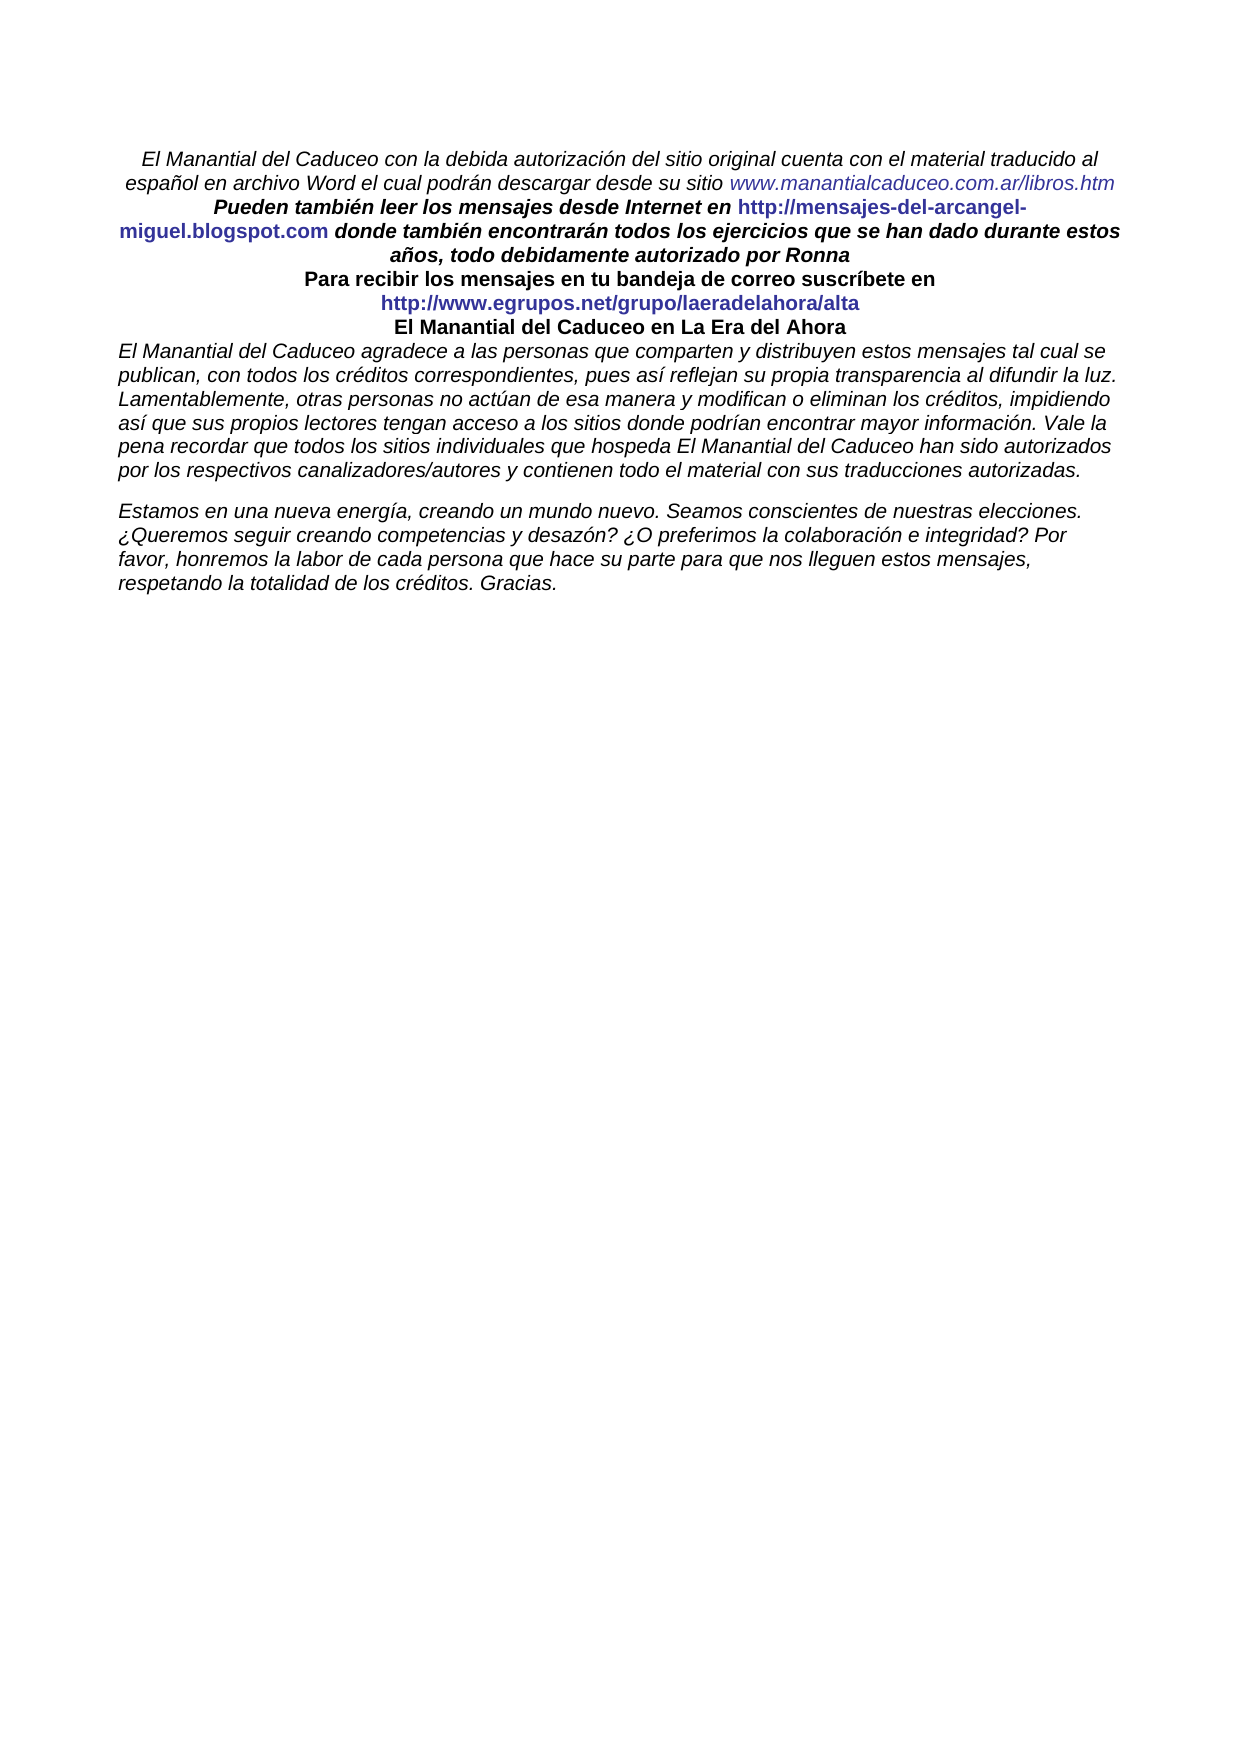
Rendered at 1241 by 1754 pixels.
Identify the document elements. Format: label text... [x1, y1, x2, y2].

text El Manantial del Caduceo agradece a las personas que comparten y distribuyen estos mensajes tal cual se publican, con todos los créditos correspondientes, pues así reflejan su propia transparencia al difundir la luz. Lamentablemente, otras personas no actúan de esa manera y modifican o eliminan los créditos, impidiendo así que sus propios lectores tengan acceso a los sitios donde podrían encontrar mayor información. Vale la pena recordar que todos los sitios individuales que hospeda El Manantial del Caduceo han sido autorizados por los respectivos canalizadores/autores y contienen todo el material con sus traducciones autorizadas. [118, 338, 1122, 482]
text El Manantial del Caduceo con la debida autorización del sitio original cuenta con el material traducido al español en archivo Word el cual podrán descargar desde su sitio www.manantialcaduceo.com.ar/libros.htm [118, 118, 1122, 195]
text Para recibir los mensajes en tu bandeja de correo suscríbete en http://www.egrupos.net/grupo/laeradelahora/alta [118, 267, 1122, 314]
text Pueden también leer los mensajes desde Internet en http://mensajes-del-arcangel-miguel.blogspot.com donde también encontrarán todos los ejercicios que se han dado durante estos años, todo debidamente autorizado por Ronna [118, 195, 1122, 267]
text El Manantial del Caduceo en La Era del Ahora [118, 314, 1122, 338]
text Estamos en una nueva energía, creando un mundo nuevo. Seamos conscientes de nuestras elecciones. ¿Queremos seguir creando competencias y desazón? ¿O preferimos la colaboración e integridad? Por favor, honremos la labor de cada persona que hace su parte para que nos lleguen estos mensajes, respetando la totalidad de los créditos. Gracias. [558, 499, 1122, 595]
